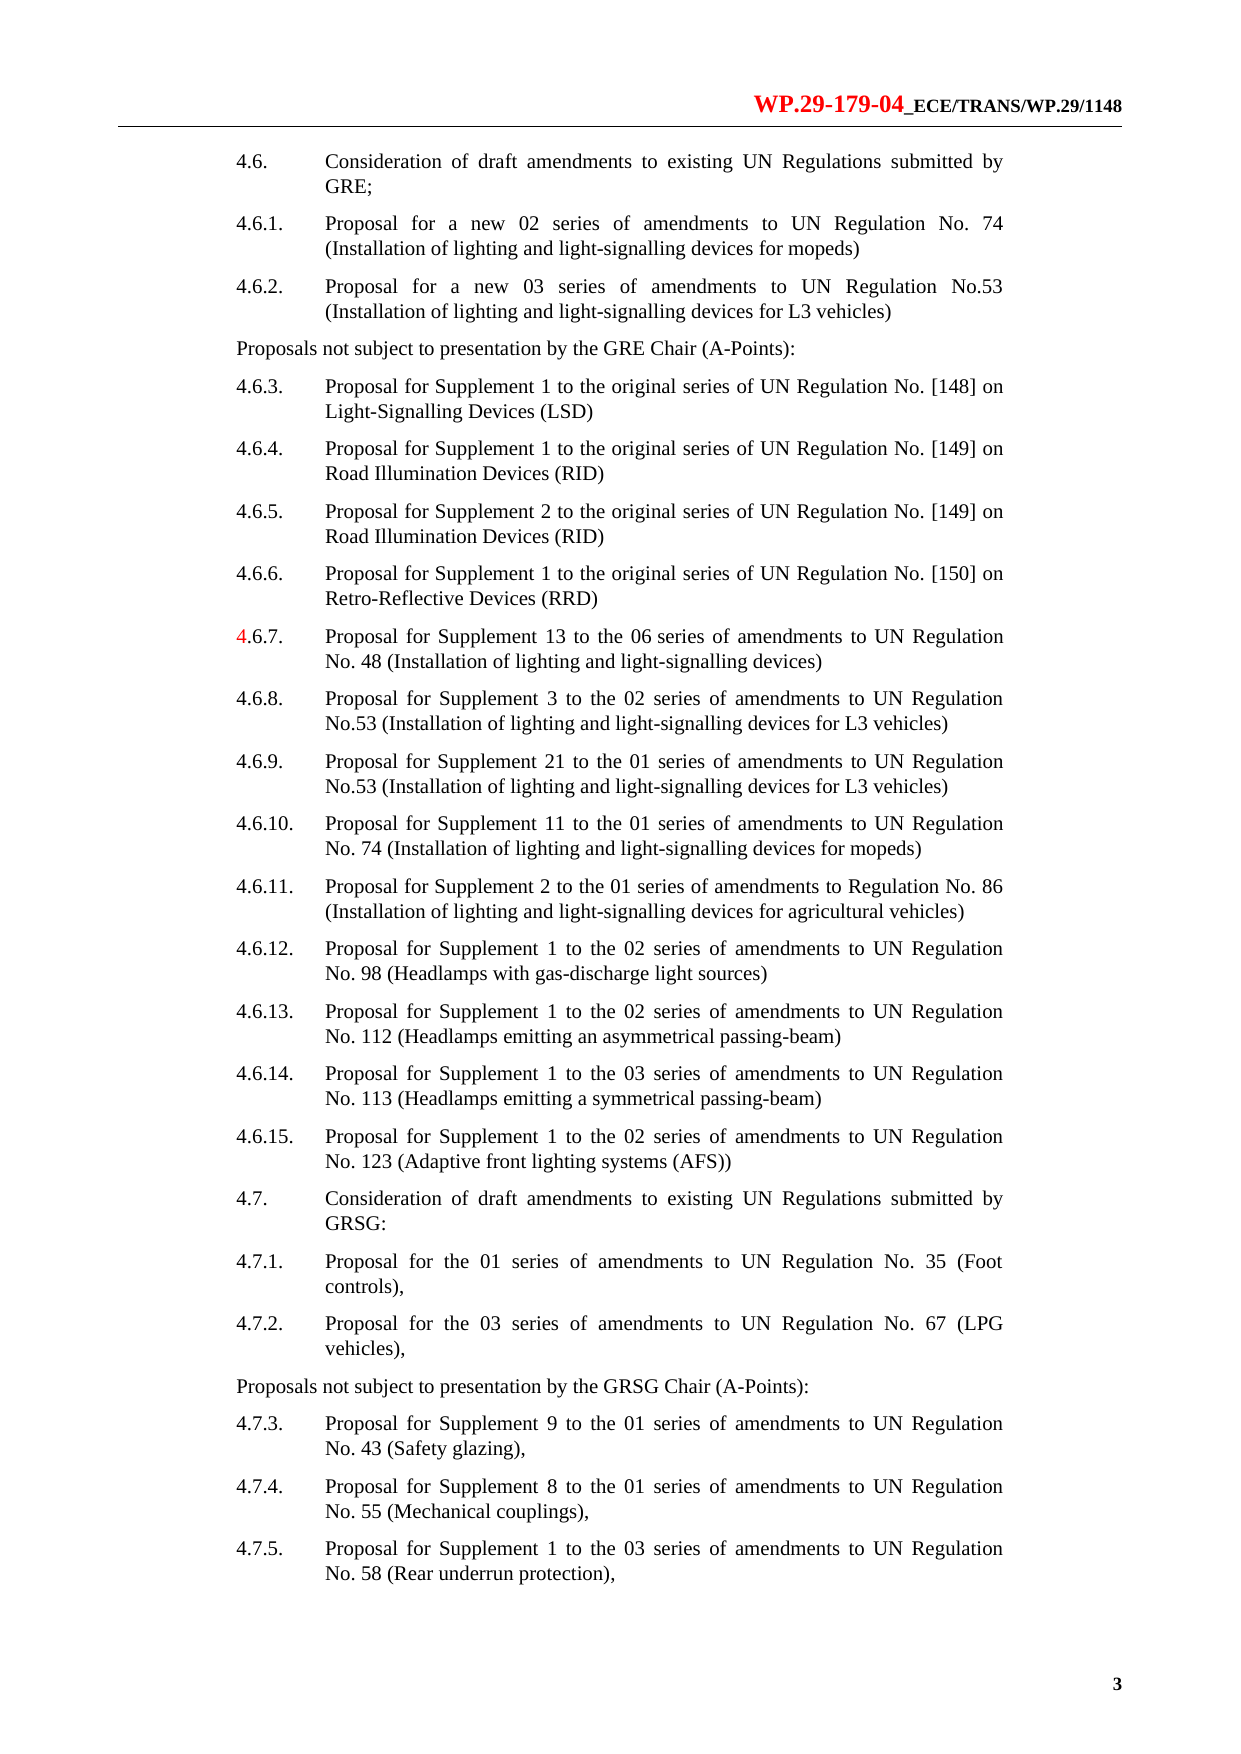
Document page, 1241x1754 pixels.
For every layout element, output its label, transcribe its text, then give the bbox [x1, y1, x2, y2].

text 4.6.15. Proposal for Supplement 1 to the 02 series of amendments to UN Regulation No. 123 (Adaptive front lighting systems (AFS)) [236, 1123, 1004, 1173]
text 4.6.4. Proposal for Supplement 1 to the original series of UN Regulation No. [149] on Road Illumination Devices (RID) [236, 435, 1004, 485]
text 4.7.2. Proposal for the 03 series of amendments to UN Regulation No. 67 (LPG vehicles), [236, 1310, 1004, 1360]
text 4.6.14. Proposal for Supplement 1 to the 03 series of amendments to UN Regulation No. 113 (Headlamps emitting a symmetrical passing-beam) [236, 1060, 1004, 1110]
text 4.6.9. Proposal for Supplement 21 to the 01 series of amendments to UN Regulation No.53 (Installation of lighting and light-signalling devices for L3 vehicles) [236, 748, 1004, 798]
text 4.6.2. Proposal for a new 03 series of amendments to UN Regulation No.53 (Installation of lighting and light-signalling devices for L3 vehicles) [236, 273, 1004, 323]
text 4.7.4. Proposal for Supplement 8 to the 01 series of amendments to UN Regulation No. 55 (Mechanical couplings), [236, 1473, 1004, 1523]
text 4.6.1. Proposal for a new 02 series of amendments to UN Regulation No. 74 (Installation of lighting and light-signalling devices for mopeds) [236, 210, 1004, 260]
text 4.7. Consideration of draft amendments to existing UN Regulations submitted by GRSG: [236, 1185, 1004, 1235]
text 4.6.10. Proposal for Supplement 11 to the 01 series of amendments to UN Regulation No. 74 (Installation of lighting and light-signalling devices for mopeds) [236, 810, 1004, 860]
text 4.6.7. Proposal for Supplement 13 to the 06 series of amendments to UN Regulation No. 48 (Installation of lighting and light-signalling devices) [236, 623, 1004, 673]
text 4.6.5. Proposal for Supplement 2 to the original series of UN Regulation No. [149] on Road Illumination Devices (RID) [236, 498, 1004, 548]
text 4.7.1. Proposal for the 01 series of amendments to UN Regulation No. 35 (Foot controls), [236, 1248, 1004, 1298]
text 4.7.3. Proposal for Supplement 9 to the 01 series of amendments to UN Regulation No. 43 (Safety glazing), [236, 1410, 1004, 1460]
text Proposals not subject to presentation by the GRSG Chair (A-Points): [236, 1373, 1004, 1398]
text Proposals not subject to presentation by the GRE Chair (A-Points): [236, 335, 1004, 360]
text 4.6.12. Proposal for Supplement 1 to the 02 series of amendments to UN Regulation No. 98 (Headlamps with gas-discharge light sources) [236, 935, 1004, 985]
text 4.6.11. Proposal for Supplement 2 to the 01 series of amendments to Regulation No. 86 (Installation of lighting and light-signalling devices for agricultural vehicles) [236, 873, 1004, 923]
text 4.6. Consideration of draft amendments to existing UN Regulations submitted by GRE; [236, 148, 1004, 198]
text 4.6.6. Proposal for Supplement 1 to the original series of UN Regulation No. [150] on Retro-Reflective Devices (RRD) [236, 560, 1004, 610]
text 4.6.3. Proposal for Supplement 1 to the original series of UN Regulation No. [148] on Light-Signalling Devices (LSD) [236, 373, 1004, 423]
text 4.7.5. Proposal for Supplement 1 to the 03 series of amendments to UN Regulation No. 58 (Rear underrun protection), [236, 1535, 1004, 1585]
text 4.6.8. Proposal for Supplement 3 to the 02 series of amendments to UN Regulation No.53 (Installation of lighting and light-signalling devices for L3 vehicles) [236, 685, 1004, 735]
text 4.6.13. Proposal for Supplement 1 to the 02 series of amendments to UN Regulation No. 112 (Headlamps emitting an asymmetrical passing-beam) [236, 998, 1004, 1048]
